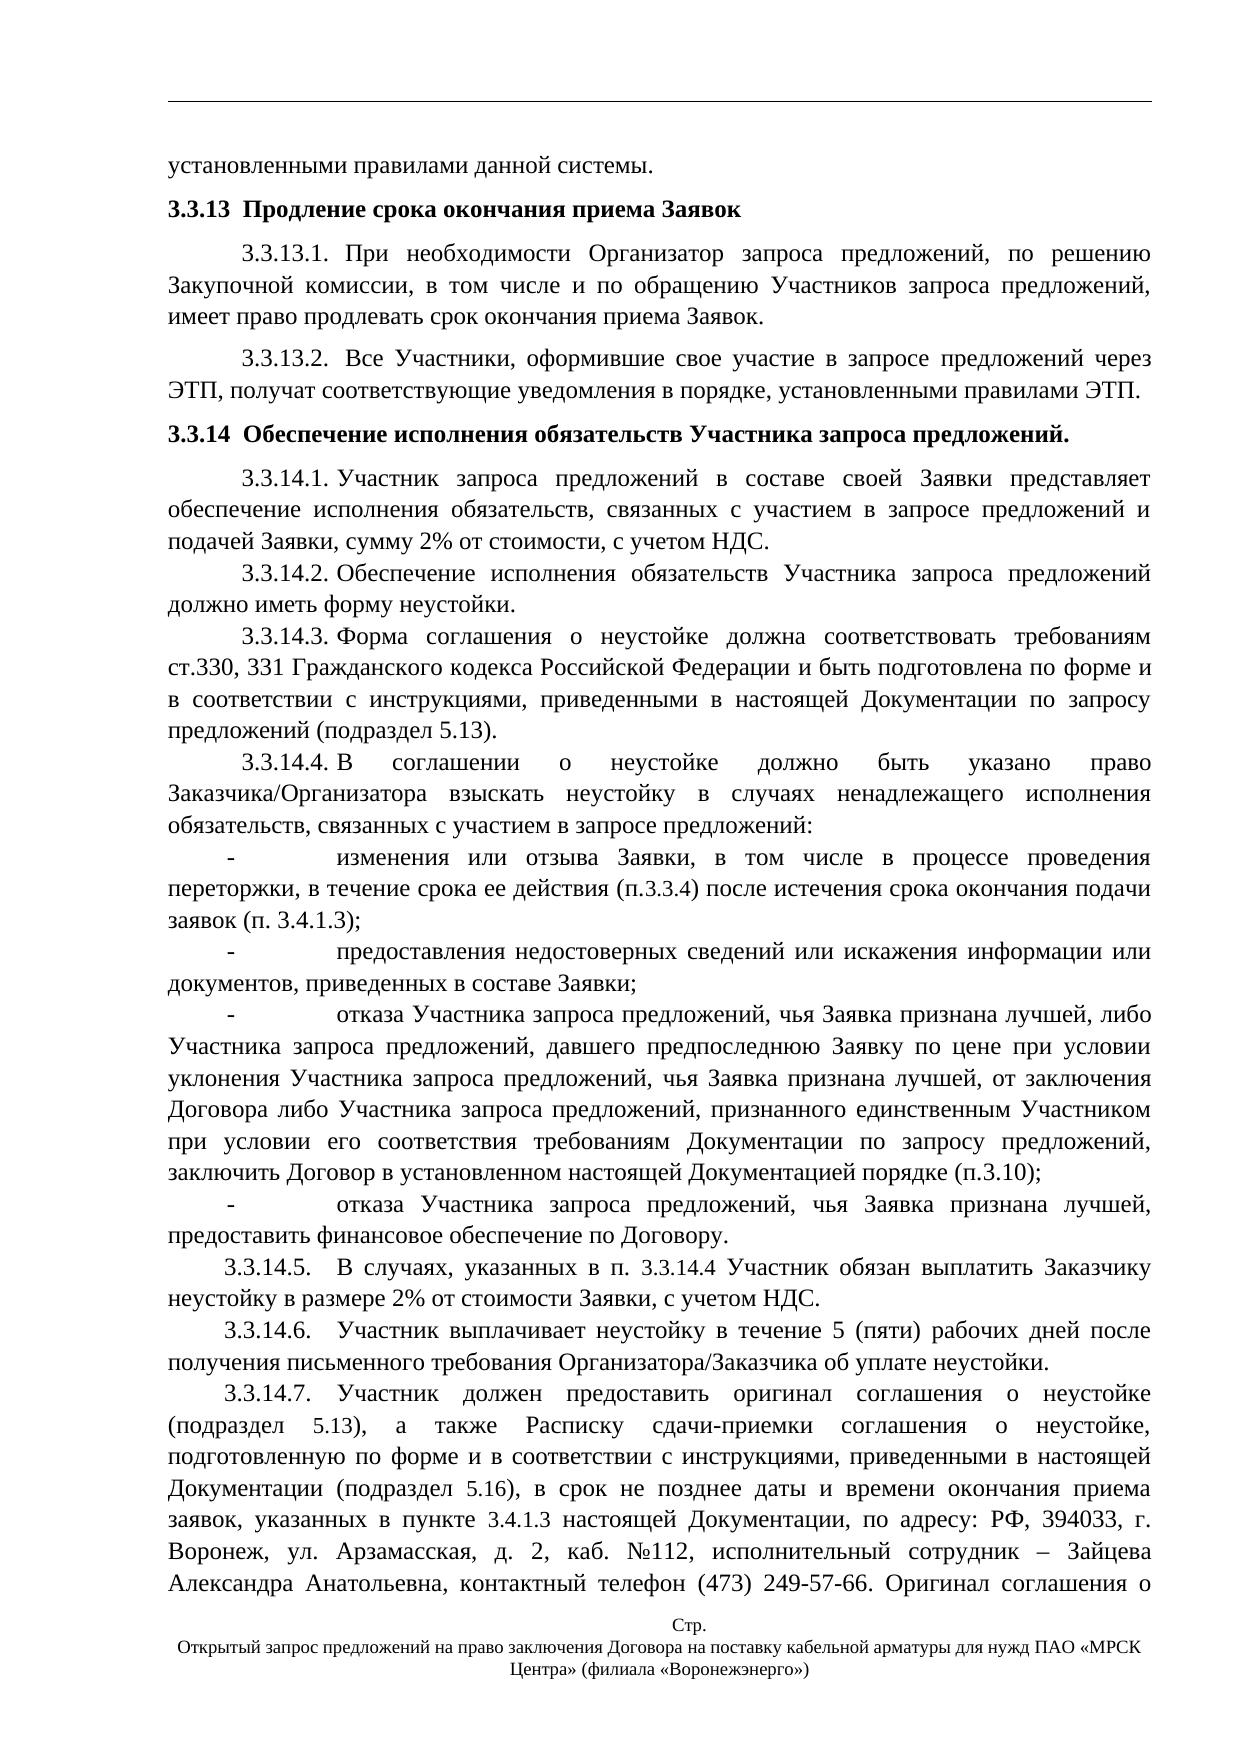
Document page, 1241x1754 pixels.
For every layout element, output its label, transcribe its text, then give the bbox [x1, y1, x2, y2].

list Обеспечение исполнения обязательств Участника запроса предложений должно иметь форму неустойки. [168, 558, 1152, 618]
list отказа Участника запроса предложений, чья Заявка признана лучшей, предоставить финансовое обеспечение по Договору. [168, 1189, 1152, 1249]
list Все Участники, оформившие свое участие в запросе предложений через ЭТП, получат соответствующие уведомления в порядке, установленными правилами ЭТП. [168, 343, 1152, 403]
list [168, 1378, 1152, 1596]
list изменения или отзыва Заявки, в том числе в процессе проведения переторжки, в течение срока ее действия (п.3.3.4) после истечения срока окончания подачи заявок (п. 3.4.1.3); [168, 842, 1152, 933]
list При необходимости Организатор запроса предложений, по решению Закупочной комиссии, в том числе и по обращению Участников запроса предложений, имеет право продлевать срок окончания приема Заявок. [168, 238, 1152, 330]
list Участник выплачивает неустойку в течение 5 (пяти) рабочих дней после получения письменного требования Организатора/Заказчика об уплате неустойки. [168, 1315, 1152, 1375]
list Форма соглашения о неустойке должна соответствовать требованиям ст.330, 331 Гражданского кодекса Российской Федерации и быть подготовлена по форме и в соответствии с инструкциями, приведенными в настоящей Документации по запросу предложений (подраздел 5.13). [168, 621, 1152, 744]
list В соглашении о неустойке должно быть указано право Заказчика/Организатора взыскать неустойку в случаях ненадлежащего исполнения обязательств, связанных с участием в запросе предложений: [168, 747, 1152, 839]
list В случаях, указанных в п. 3.3.14.4 Участник обязан выплатить Заказчику неустойку в размере 2% от стоимости Заявки, с учетом НДС. [168, 1252, 1152, 1312]
subtitle Обеспечение исполнения обязательств Участника запроса предложений. [168, 419, 1152, 448]
list предоставления недостоверных сведений или искажения информации или документов, приведенных в составе Заявки; [168, 936, 1152, 997]
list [168, 150, 1152, 179]
list отказа Участника запроса предложений, чья Заявка признана лучшей, либо Участника запроса предложений, давшего предпоследнюю Заявку по цене при условии уклонения Участника запроса предложений, чья Заявка признана лучшей, от заключения Договора либо Участника запроса предложений, признанного единственным Участником при условии его соответствия требованиям Документации по запросу предложений, заключить Договор в установленном настоящей Документацией порядке (п.3.10); [168, 999, 1152, 1186]
subtitle Продление срока окончания приема Заявок [168, 194, 1152, 223]
list Участник запроса предложений в составе своей Заявки представляет обеспечение исполнения обязательств, связанных с участием в запросе предложений и подачей Заявки, сумму 2% от стоимости, с учетом НДС. [168, 463, 1152, 555]
